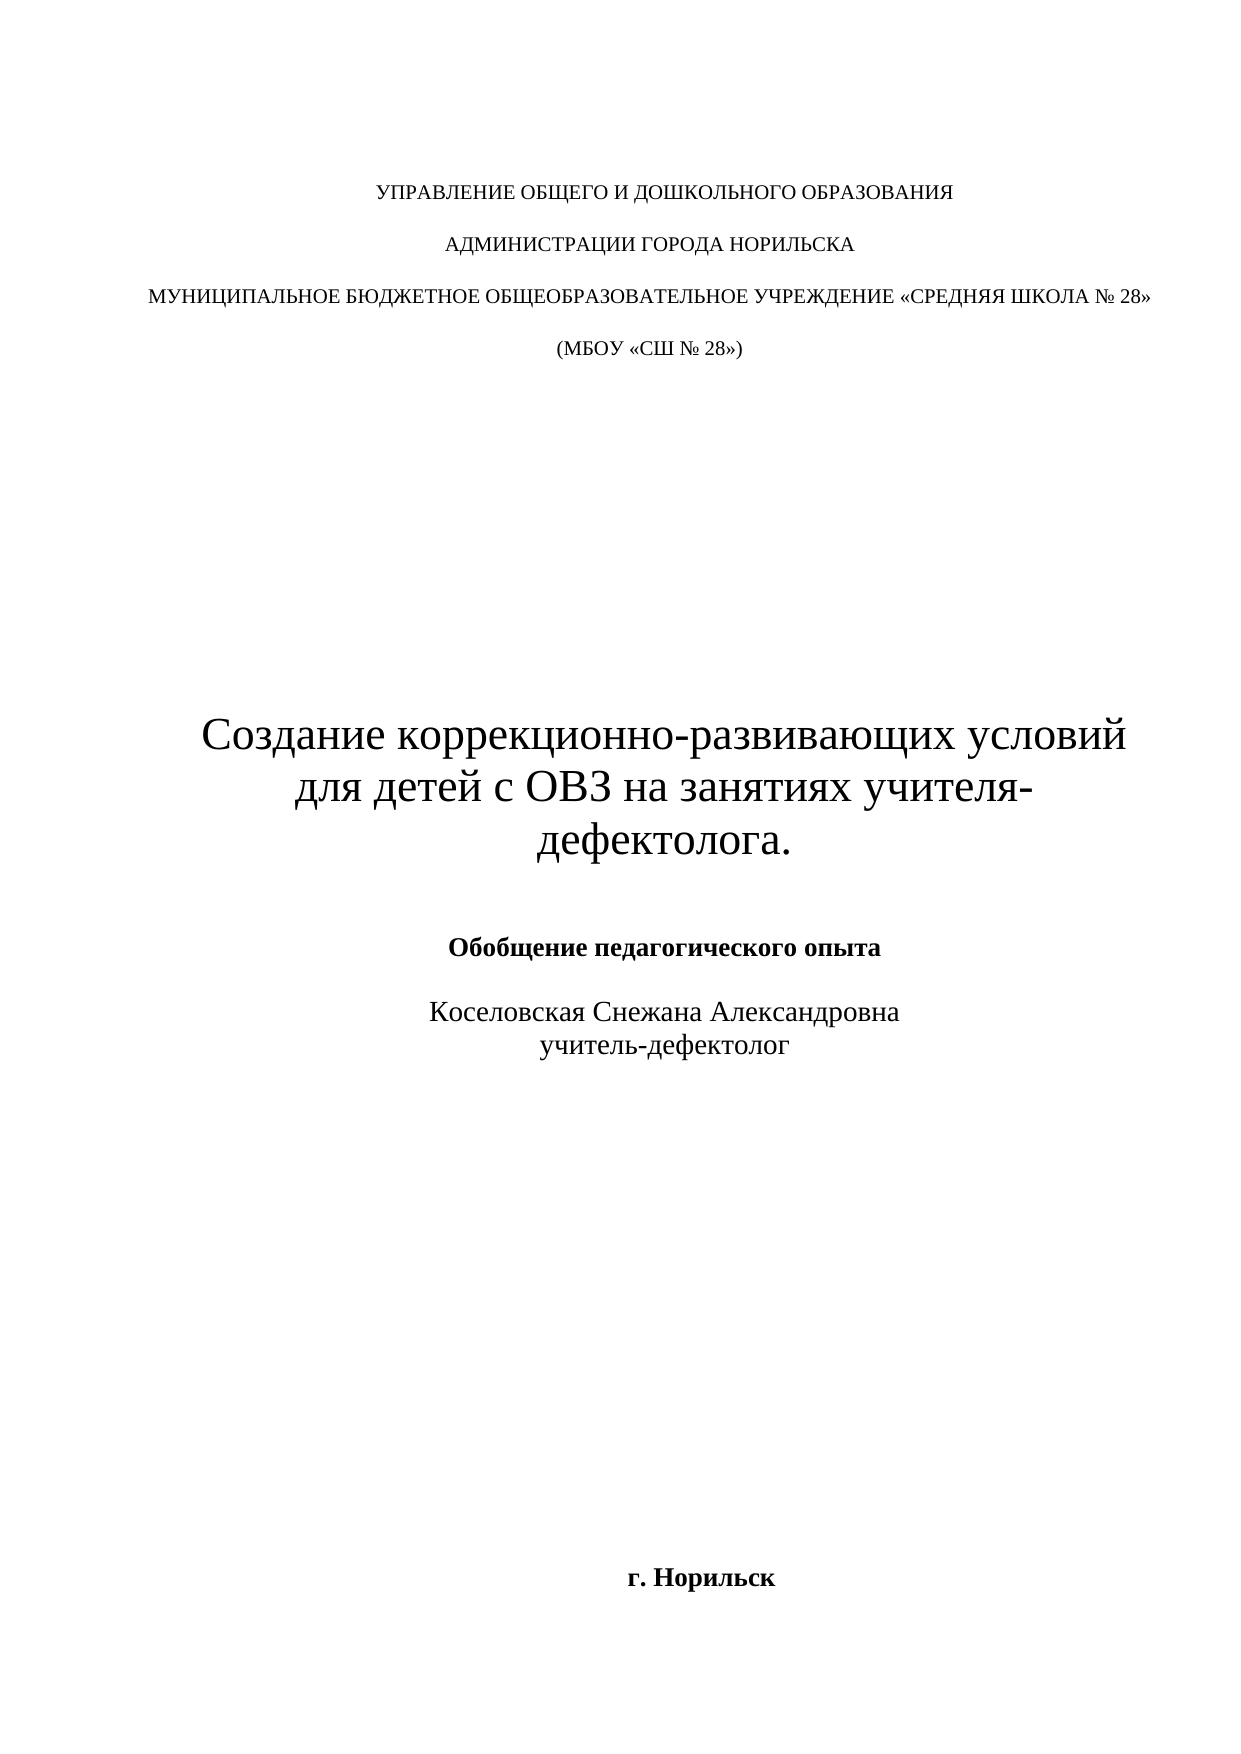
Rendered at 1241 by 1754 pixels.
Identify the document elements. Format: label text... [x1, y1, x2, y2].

text г. Норильск [177, 1562, 1152, 1593]
text МУНИЦИПАЛЬНОЕ БЮДЖЕТНОЕ ОБЩЕОБРАЗОВАТЕЛЬНОЕ УЧРЕЖДЕНИЕ «СРЕДНЯЯ ШКОЛА № 28» [148, 285, 1152, 308]
text Обобщение педагогического опыта [177, 931, 1152, 963]
text АДМИНИСТРАЦИИ ГОРОДА НОРИЛЬСКА [148, 233, 1152, 256]
text Коселовская Снежана Александровна [177, 994, 1152, 1027]
text (МБОУ «СШ № 28») [148, 337, 1152, 359]
text учитель-дефектолог [177, 1027, 1152, 1061]
text УПРАВЛЕНИЕ ОБЩЕГО И ДОШКОЛЬНОГО ОБРАЗОВАНИЯ [177, 181, 1152, 204]
text Создание коррекционно-развивающих условий для детей с ОВЗ на занятиях учителя-дефектолога. [177, 706, 1152, 864]
